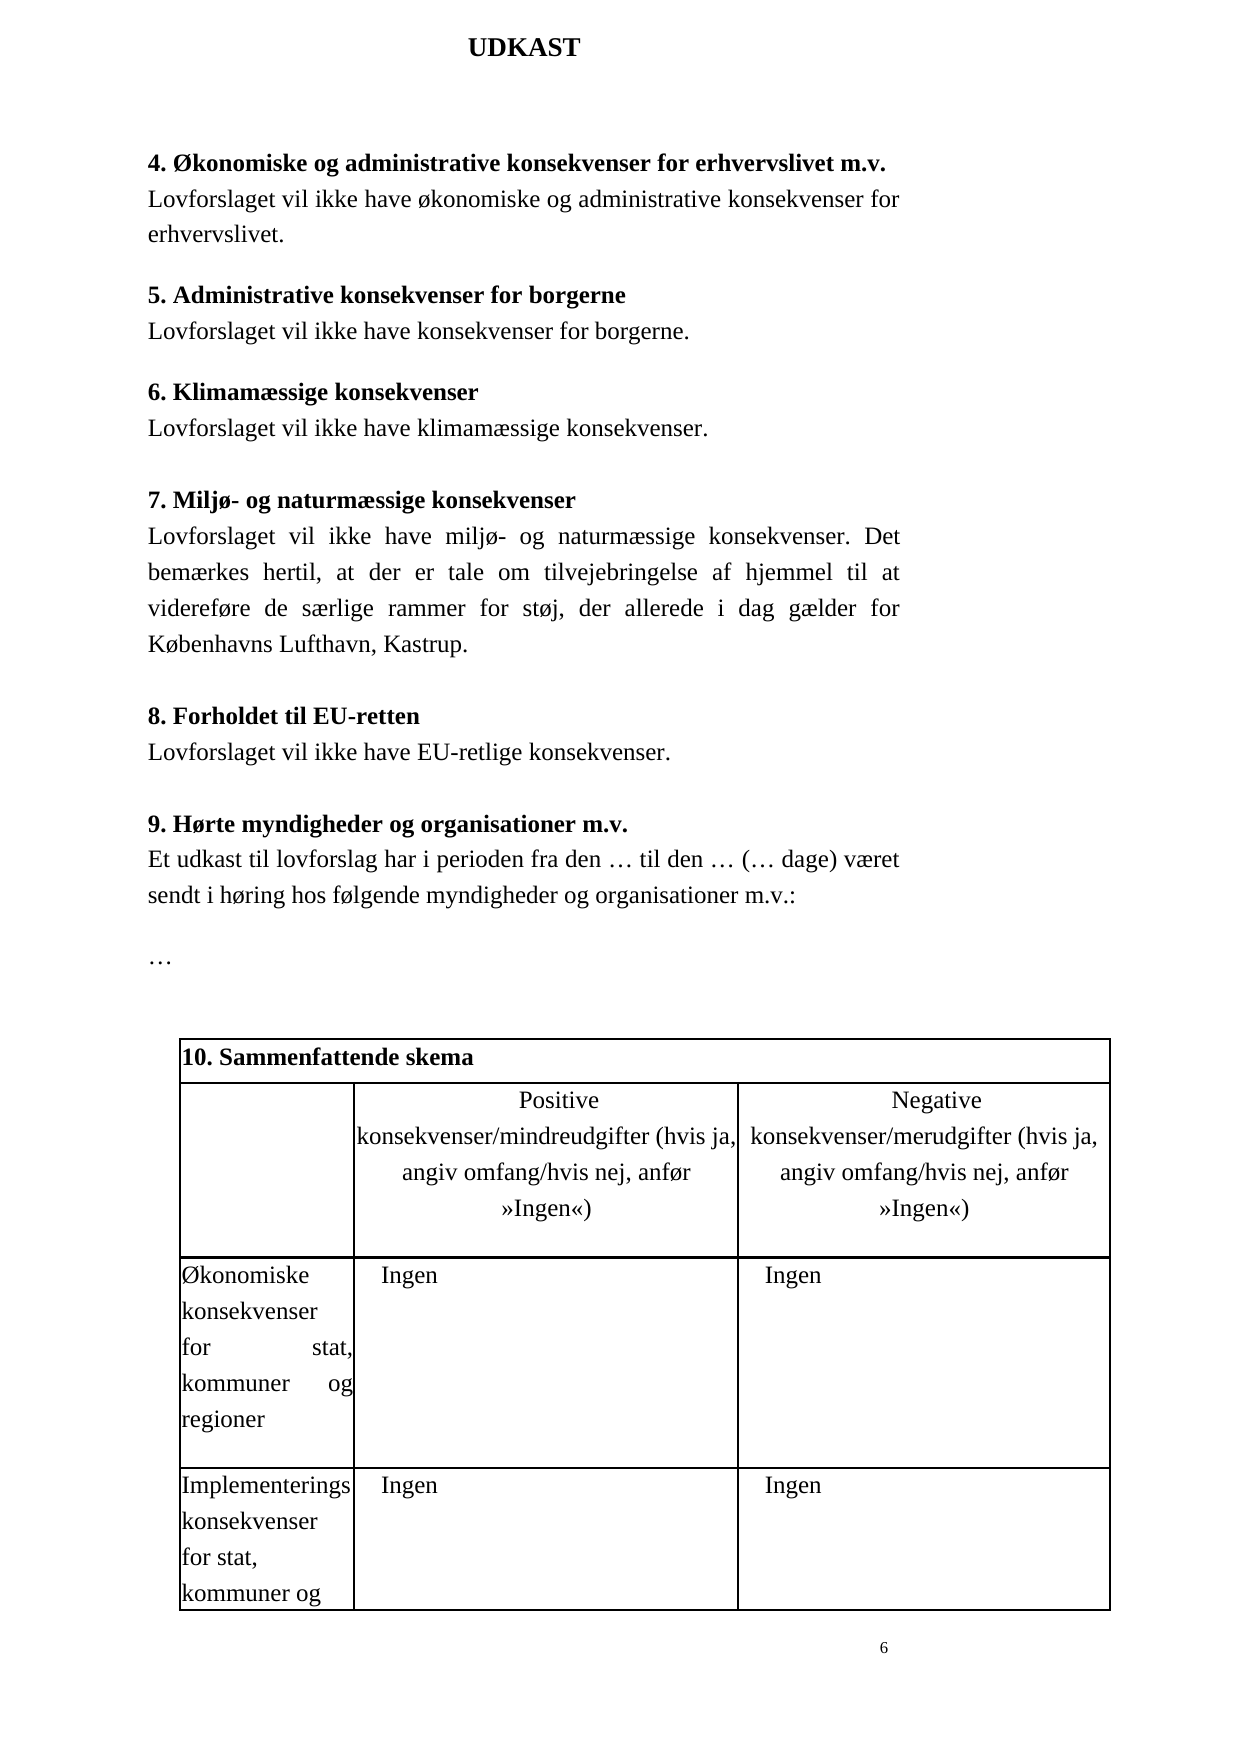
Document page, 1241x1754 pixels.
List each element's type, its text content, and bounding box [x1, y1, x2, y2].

table_cell Ingen [355, 1469, 737, 1608]
table_cell Ingen [739, 1469, 1109, 1608]
text Lovforslaget vil ikke have konsekvenser for borgerne. [148, 316, 901, 345]
subtitle 8. Forholdet til EU-retten [148, 701, 901, 729]
text Et udkast til lovforslag har i perioden fra den … til den … (… dage) været sendt i høring hos følgende myndigheder og organisationer m.v.: [148, 844, 901, 909]
table_cell [181, 1084, 353, 1256]
table_header 10. Sammenfattende skema [181, 1040, 1109, 1082]
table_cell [181, 1469, 353, 1608]
table_cell Ingen [355, 1259, 737, 1467]
text Lovforslaget vil ikke have økonomiske og administrative konsekvenser for erhvervslivet. [148, 184, 901, 248]
text Lovforslaget vil ikke have klimamæssige konsekvenser. [148, 413, 901, 442]
table_cell Positive konsekvenser/mindreudgifter (hvis ja, angiv omfang/hvis nej, anfør »Ingen«) [355, 1084, 737, 1256]
text Lovforslaget vil ikke have EU-retlige konsekvenser. [148, 737, 901, 766]
subtitle 9. Hørte myndigheder og organisationer m.v. [148, 809, 901, 837]
table_cell Ingen [739, 1259, 1109, 1467]
subtitle 6. Klimamæssige konsekvenser [148, 377, 901, 406]
text … [148, 941, 901, 970]
subtitle 7. Miljø- og naturmæssige konsekvenser [148, 485, 901, 514]
table_cell Negative konsekvenser/merudgifter (hvis ja, angiv omfang/hvis nej, anfør »Ingen«) [739, 1084, 1109, 1256]
text Lovforslaget vil ikke have miljø- og naturmæssige konsekvenser. Det bemærkes hertil, at der er tale om tilvejebringelse af hjemmel til at videreføre de særlige rammer for støj, der allerede i dag gælder for Københavns Lufthavn, Kastrup. [148, 521, 901, 658]
subtitle 5. Administrative konsekvenser for borgerne [148, 281, 901, 309]
subtitle 4. Økonomiske og administrative konsekvenser for erhvervslivet m.v. [148, 148, 901, 176]
table_cell Økonomiske konsekvenser for stat, kommuner og regioner [181, 1259, 353, 1467]
